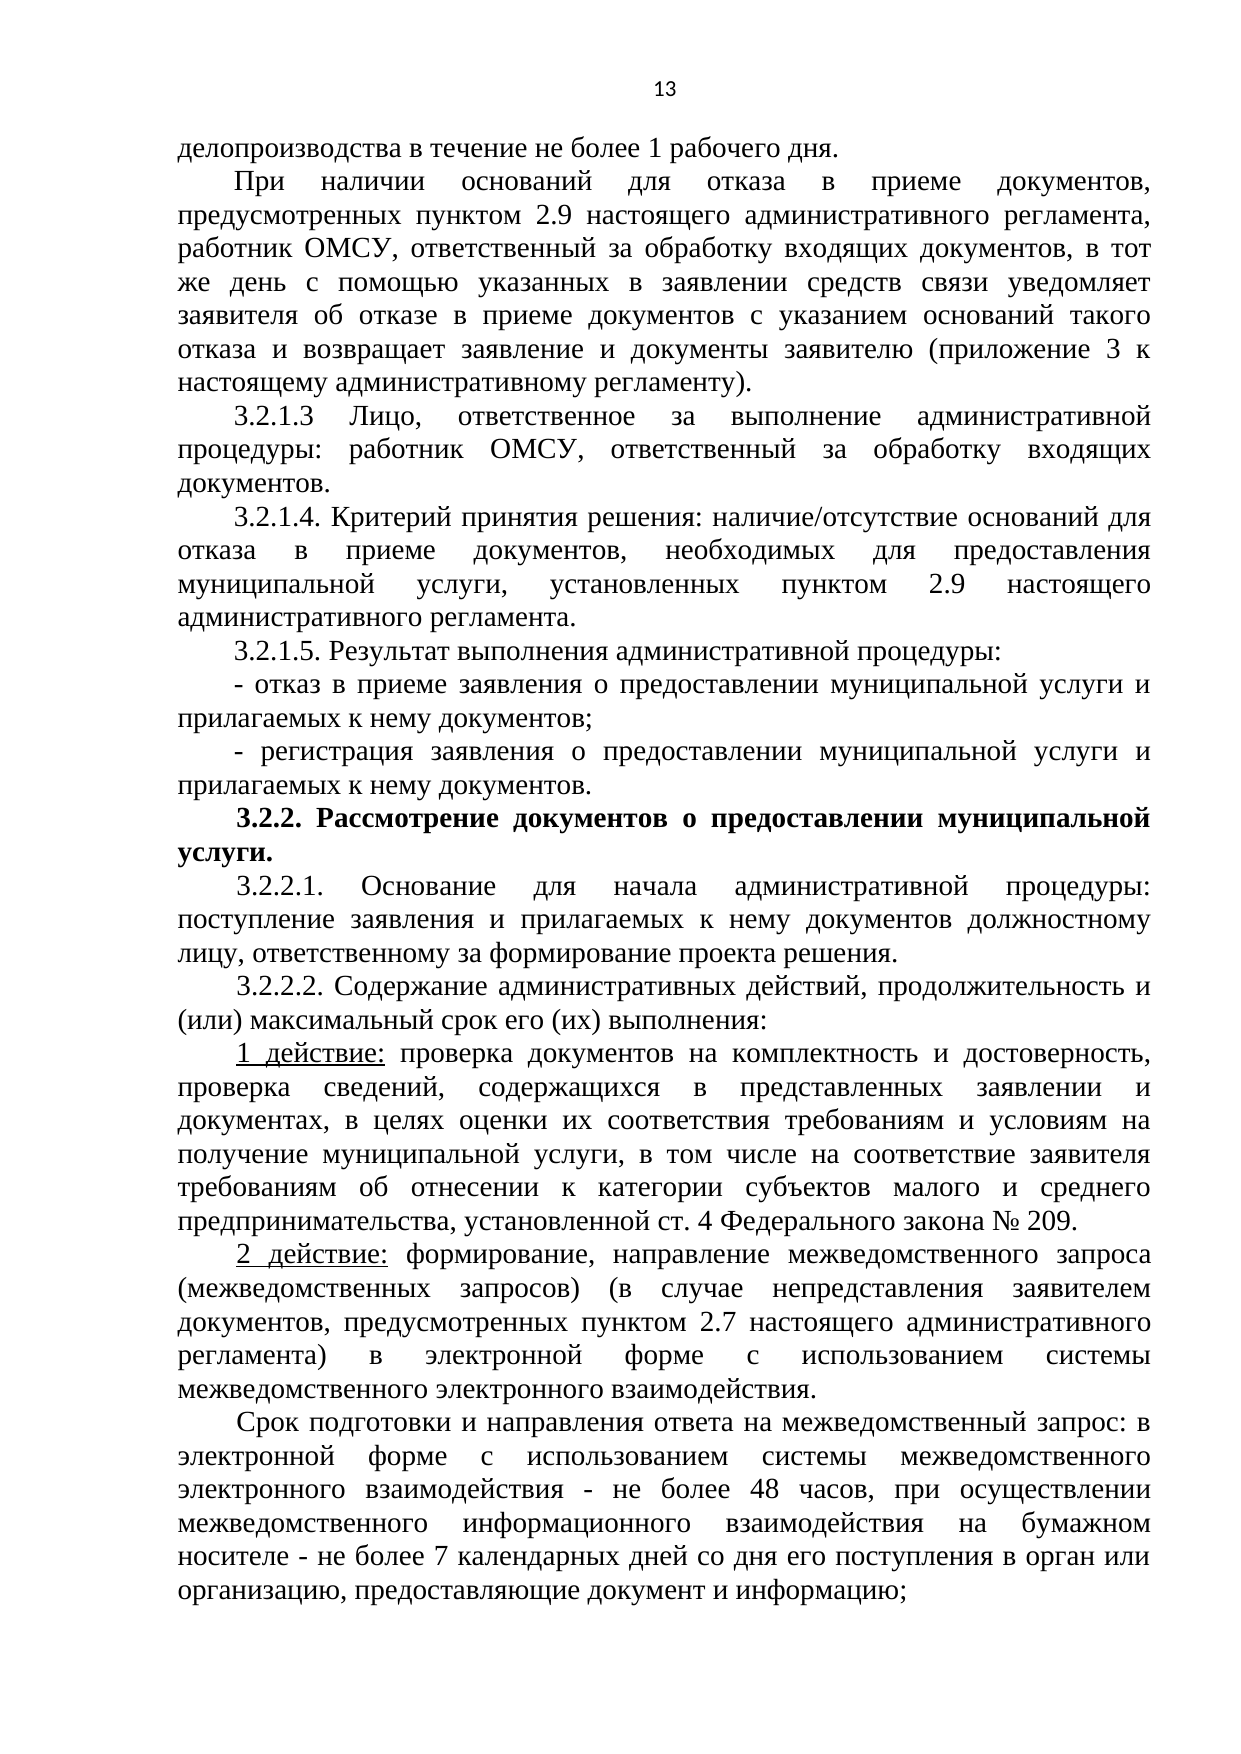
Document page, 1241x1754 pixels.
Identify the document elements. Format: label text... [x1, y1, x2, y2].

text 3.2.2.2. Содержание административных действий, продолжительность и (или) максимальный срок его (их) выполнения: [177, 968, 1152, 1035]
text - регистрация заявления о предоставлении муниципальной услуги и прилагаемых к нему документов. [177, 733, 1152, 801]
text 3.2.2.1. Основание для начала административной процедуры: поступление заявления и прилагаемых к нему документов должностному лицу, ответственному за формирование проекта решения. [177, 868, 1152, 968]
text 3.2.2. Рассмотрение документов о предоставлении муниципальной услуги. [177, 801, 1152, 868]
text 3.2.1.5. Результат выполнения административной процедуры: [177, 633, 1152, 666]
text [177, 130, 1152, 163]
text 3.2.1.3 Лицо, ответственное за выполнение административной процедуры: работник ОМСУ, ответственный за обработку входящих документов. [177, 398, 1152, 499]
text 3.2.1.4. Критерий принятия решения: наличие/отсутствие оснований для отказа в приеме документов, необходимых для предоставления муниципальной услуги, установленных пунктом 2.9 настоящего административного регламента. [177, 499, 1152, 633]
text - отказ в приеме заявления о предоставлении муниципальной услуги и прилагаемых к нему документов; [177, 666, 1152, 733]
text 2 действие: формирование, направление межведомственного запроса (межведомственных запросов) (в случае непредставления заявителем документов, предусмотренных пунктом 2.7 настоящего административного регламента) в электронной форме с использованием системы межведомственного электронного взаимодействия. [177, 1237, 1152, 1404]
text Срок подготовки и направления ответа на межведомственный запрос: в электронной форме с использованием системы межведомственного электронного взаимодействия - не более 48 часов, при осуществлении межведомственного информационного взаимодействия на бумажном носителе - не более 7 календарных дней со дня его поступления в орган или организацию, предоставляющие документ и информацию; [177, 1404, 1152, 1606]
text При наличии оснований для отказа в приеме документов, предусмотренных пунктом 2.9 настоящего административного регламента, работник ОМСУ, ответственный за обработку входящих документов, в тот же день с помощью указанных в заявлении средств связи уведомляет заявителя об отказе в приеме документов с указанием оснований такого отказа и возвращает заявление и документы заявителю (приложение 3 к настоящему административному регламенту). [177, 163, 1152, 398]
text 1 действие: проверка документов на комплектность и достоверность, проверка сведений, содержащихся в представленных заявлении и документах, в целях оценки их соответствия требованиям и условиям на получение муниципальной услуги, в том числе на соответствие заявителя требованиям об отнесении к категории субъектов малого и среднего предпринимательства, установленной ст. 4 Федерального закона № 209. [177, 1035, 1152, 1237]
